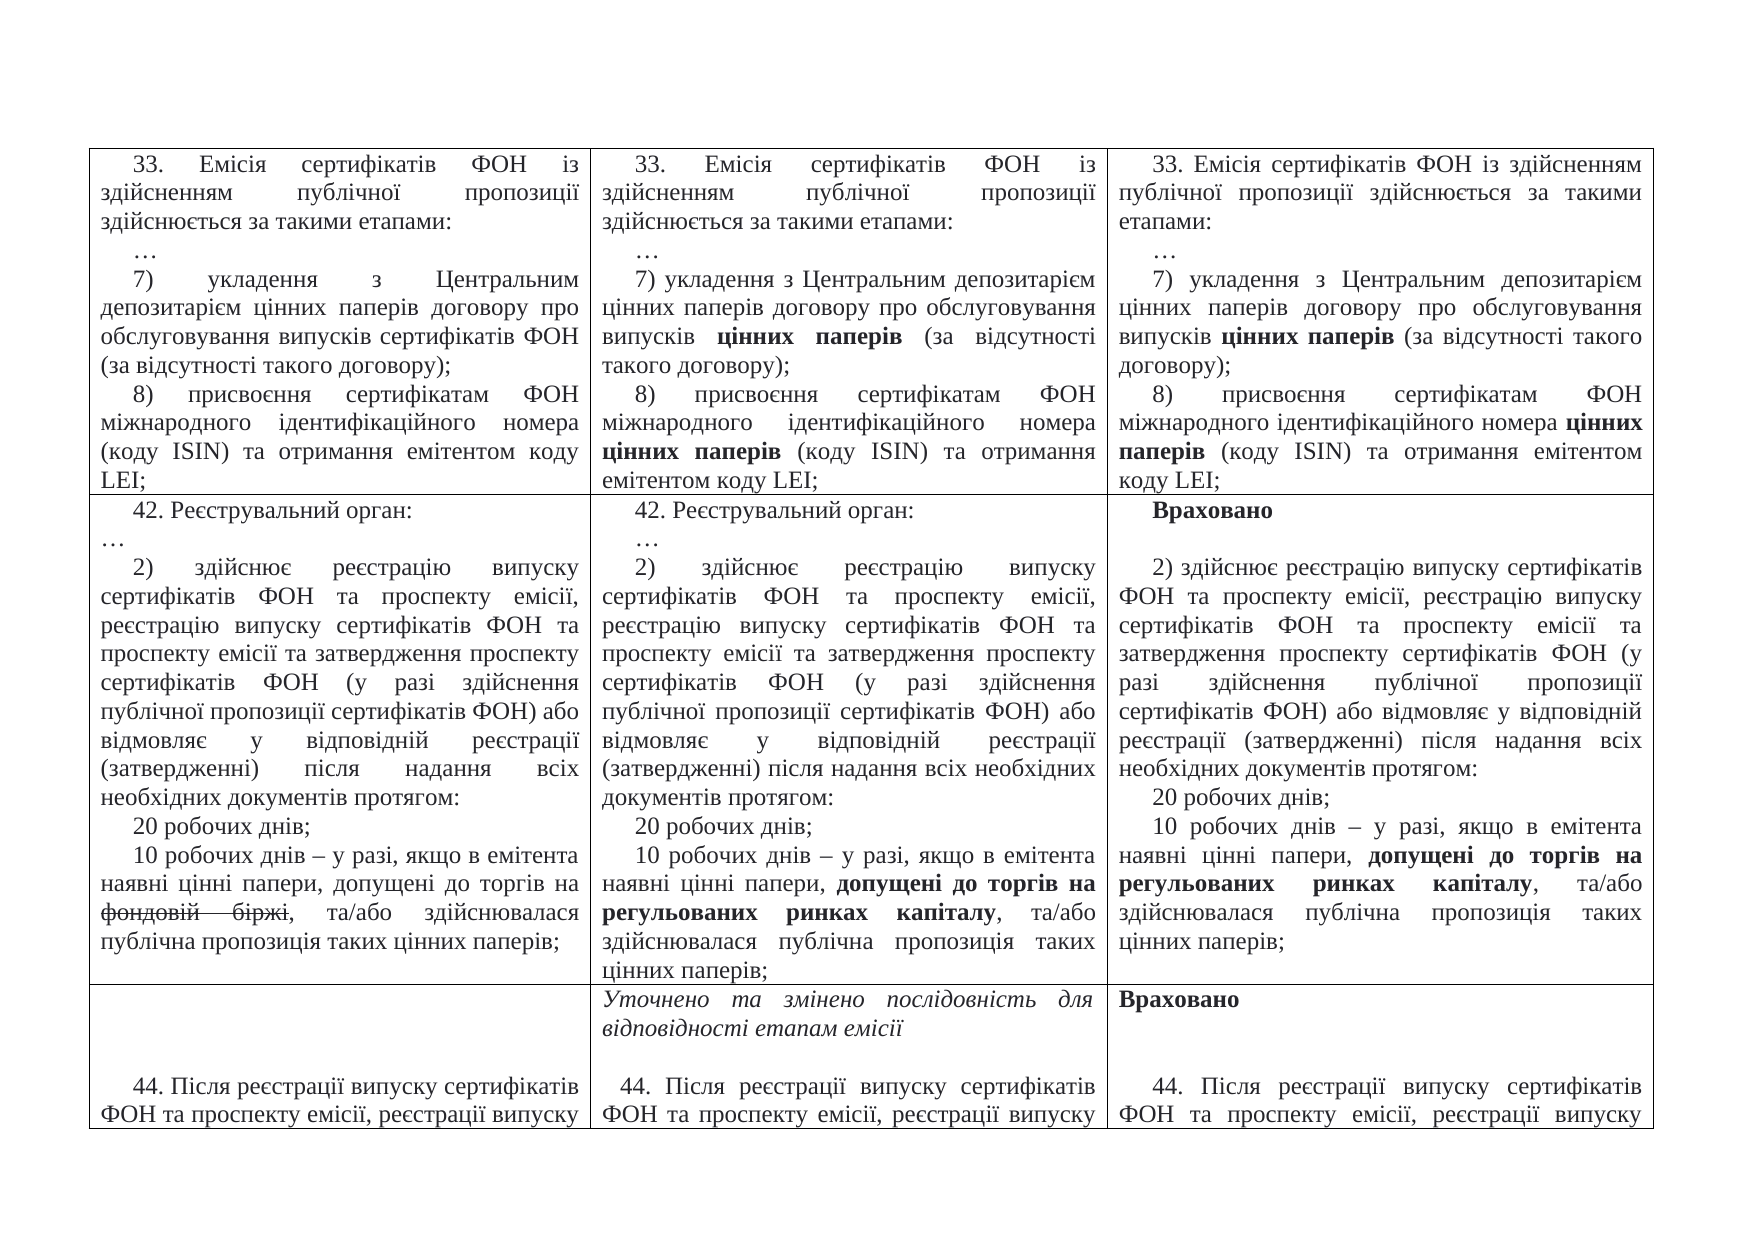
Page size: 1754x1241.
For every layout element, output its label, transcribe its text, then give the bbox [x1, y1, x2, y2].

table_cell 42. Реєструвальний орган: … 2) здійснює реєстрацію випуску сертифікатів ФОН та проспекту емісії, реєстрацію випуску сертифікатів ФОН та проспекту емісії та затвердження проспекту сертифікатів ФОН (у разі здійснення публічної пропозиції сертифікатів ФОН) або відмовляє у відповідній реєстрації (затвердженні) після надання всіх необхідних документів протягом: 20 робочих днів; 10 робочих днів – у разі, якщо в емітента наявні цінні папери, допущені до торгів на фондовій біржі, та/або здійснювалася публічна пропозиція таких цінних паперів; [90, 495, 590, 983]
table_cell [1108, 985, 1653, 1128]
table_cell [591, 149, 1107, 494]
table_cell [90, 985, 590, 1128]
table_cell Враховано 2) здійснює реєстрацію випуску сертифікатів ФОН та проспекту емісії, реєстрацію випуску сертифікатів ФОН та проспекту емісії та затвердження проспекту сертифікатів ФОН (у разі здійснення публічної пропозиції сертифікатів ФОН) або відмовляє у відповідній реєстрації (затвердженні) після надання всіх необхідних документів протягом: 20 робочих днів; 10 робочих днів – у разі, якщо в емітента наявні цінні папери, допущені до торгів на регульованих ринках капіталу, та/або здійснювалася публічна пропозиція таких цінних паперів; [1108, 495, 1653, 983]
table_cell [591, 985, 1107, 1128]
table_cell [1108, 149, 1653, 494]
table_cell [90, 149, 590, 494]
table_cell 42. Реєструвальний орган: … 2) здійснює реєстрацію випуску сертифікатів ФОН та проспекту емісії, реєстрацію випуску сертифікатів ФОН та проспекту емісії та затвердження проспекту сертифікатів ФОН (у разі здійснення публічної пропозиції сертифікатів ФОН) або відмовляє у відповідній реєстрації (затвердженні) після надання всіх необхідних документів протягом: 20 робочих днів; 10 робочих днів – у разі, якщо в емітента наявні цінні папери, допущені до торгів на регульованих ринках капіталу, та/або здійснювалася публічна пропозиція таких цінних паперів; [591, 495, 1107, 983]
